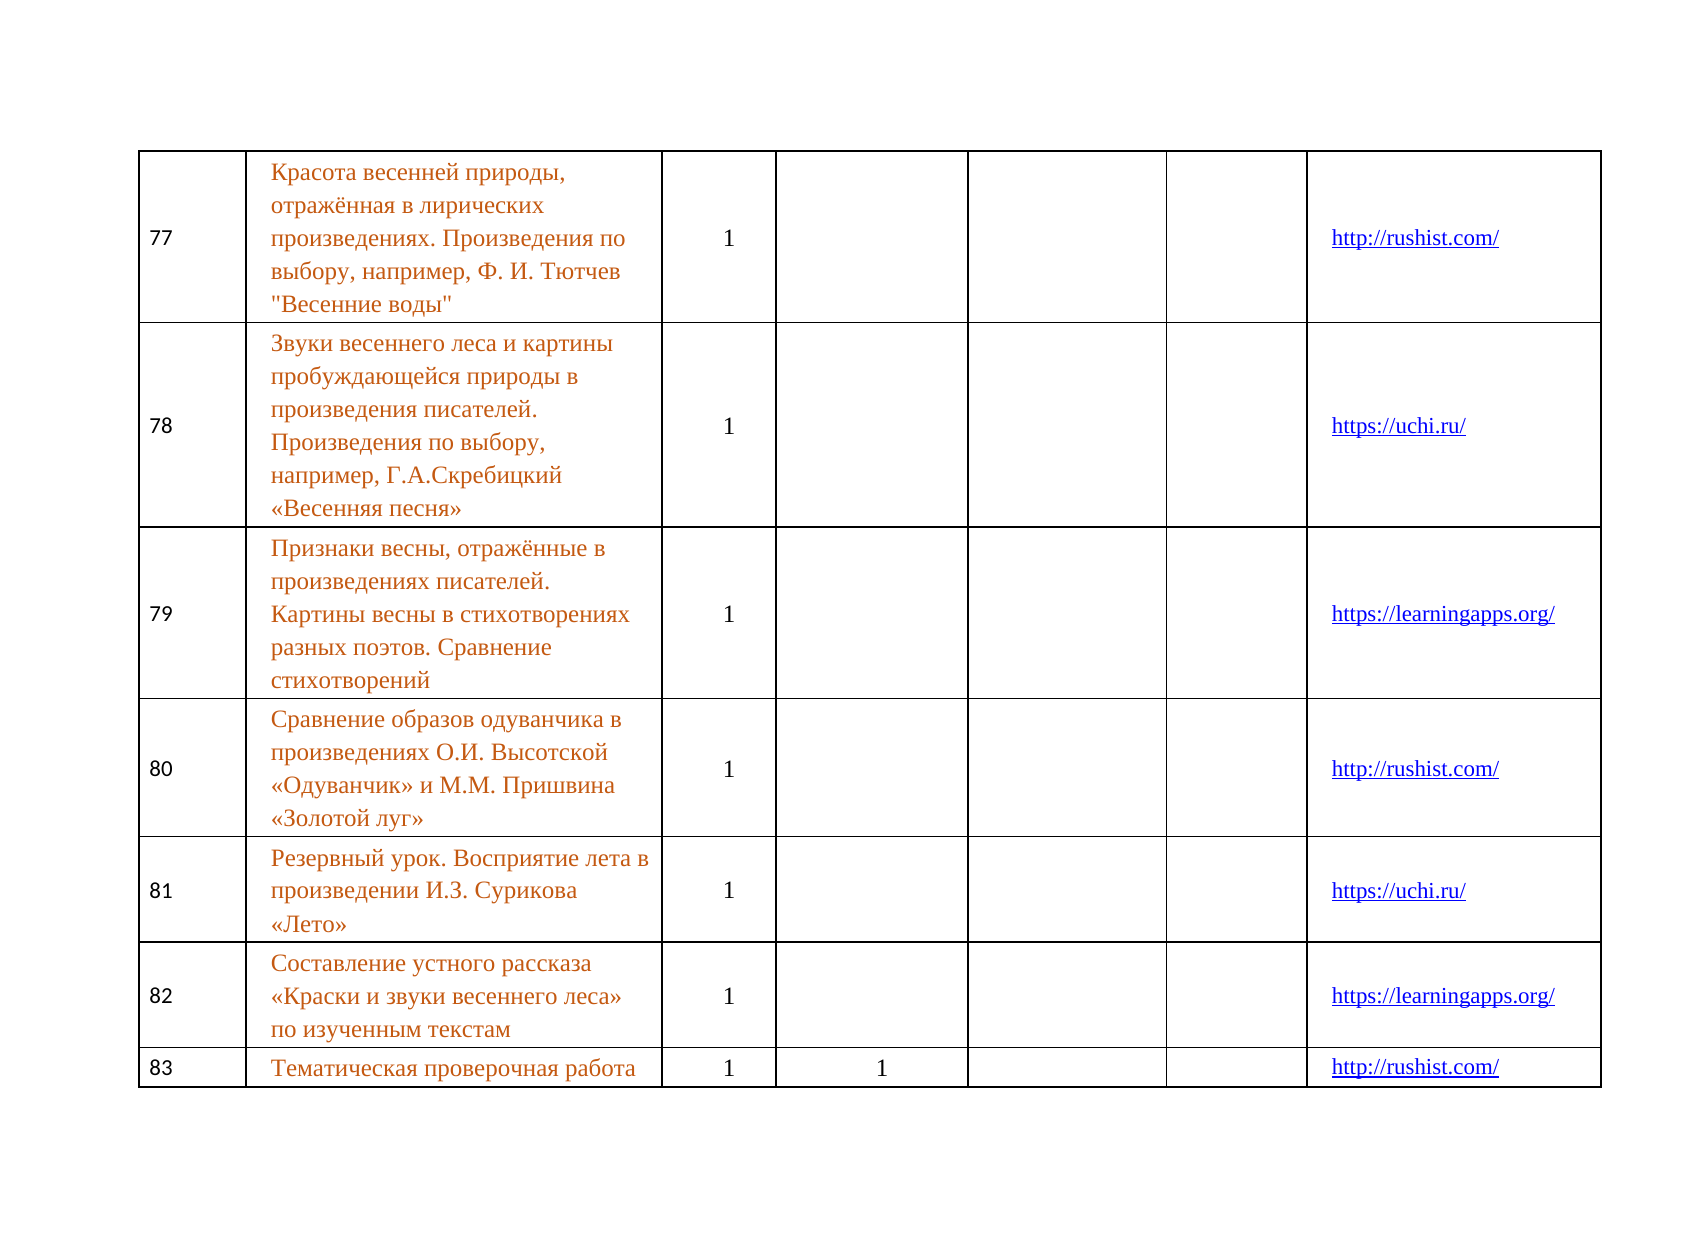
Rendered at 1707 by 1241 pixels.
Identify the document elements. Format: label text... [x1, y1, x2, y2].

table_cell [969, 943, 1166, 1047]
table_cell 81 [140, 837, 245, 941]
table_cell [1167, 1048, 1306, 1086]
table_cell [777, 699, 967, 836]
table_cell [1167, 699, 1306, 836]
table_cell Резервный урок. Восприятие лета в произведении И.З. Сурикова «Лето» [247, 837, 661, 941]
table_cell http://rushist.com/ [1308, 1048, 1600, 1086]
table_cell [777, 837, 967, 941]
table_cell https://learningapps.org/ [1308, 943, 1600, 1047]
table_cell Сравнение образов одуванчика в произведениях О.И. Высотской «Одуванчик» и М.М. Пришвина «Золотой луг» [247, 699, 661, 836]
table_cell 78 [140, 323, 245, 526]
table_cell 80 [140, 699, 245, 836]
table_cell 1 [663, 1048, 775, 1086]
table_cell 1 [663, 699, 775, 836]
table_cell http://rushist.com/ [1308, 152, 1600, 321]
table_cell [969, 1048, 1166, 1086]
table_cell 79 [140, 528, 245, 697]
table_cell [1167, 943, 1306, 1047]
table_cell [969, 699, 1166, 836]
table_cell 1 [663, 943, 775, 1047]
table_cell 1 [663, 152, 775, 321]
table_cell [1167, 323, 1306, 526]
table_cell 83 [140, 1048, 245, 1086]
table_cell [777, 943, 967, 1047]
table_cell [969, 152, 1166, 321]
table_cell 1 [663, 323, 775, 526]
table_cell [1167, 837, 1306, 941]
table_cell [969, 837, 1166, 941]
table_cell Признаки весны, отражённые в произведениях писателей. Картины весны в стихотворениях разных поэтов. Сравнение стихотворений [247, 528, 661, 697]
table_cell [777, 152, 967, 321]
table_cell http://rushist.com/ [1308, 699, 1600, 836]
table_cell [1167, 152, 1306, 321]
table_cell 1 [663, 837, 775, 941]
table_cell 82 [140, 943, 245, 1047]
table_cell https://uchi.ru/ [1308, 837, 1600, 941]
table_cell [777, 528, 967, 697]
table_cell [969, 323, 1166, 526]
table_cell 1 [663, 528, 775, 697]
table_cell https://learningapps.org/ [1308, 528, 1600, 697]
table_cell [247, 1048, 661, 1086]
table_cell 1 [777, 1048, 967, 1086]
table_cell [969, 528, 1166, 697]
table_cell https://uchi.ru/ [1308, 323, 1600, 526]
table_cell Звуки весеннего леса и картины пробуждающейся природы в произведения писателей. Произведения по выбору, например, Г.А.Скребицкий «Весенняя песня» [247, 323, 661, 526]
table_cell [777, 323, 967, 526]
table_cell Красота весенней природы, отражённая в лирических произведениях. Произведения по выбору, например, Ф. И. Тютчев "Весенние воды" [247, 152, 661, 321]
table_cell 77 [140, 152, 245, 321]
table_cell Составление устного рассказа «Краски и звуки весеннего леса» по изученным текстам [247, 943, 661, 1047]
table_cell [1167, 528, 1306, 697]
